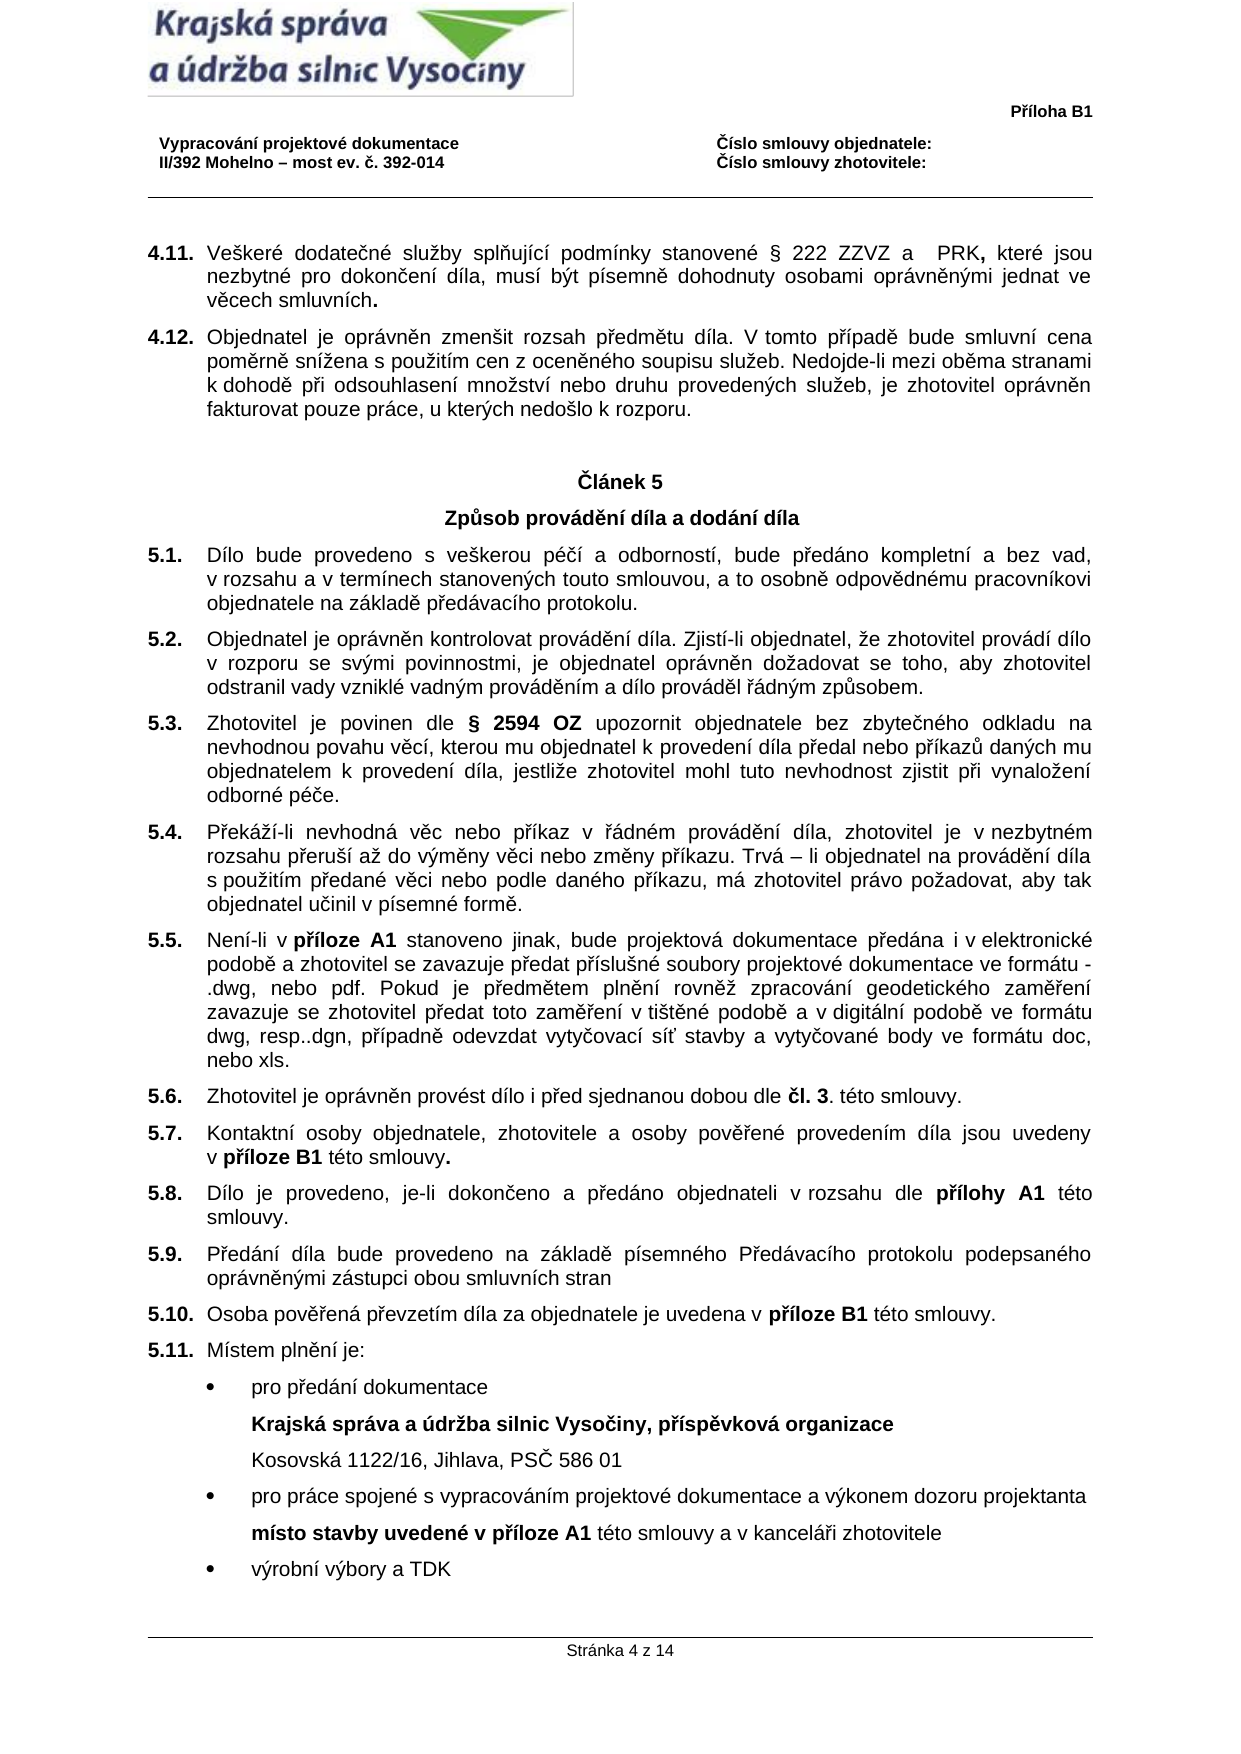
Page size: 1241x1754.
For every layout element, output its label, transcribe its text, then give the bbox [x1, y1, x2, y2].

list Zhotovitel je povinen dle § 2594 OZ upozornit objednatele bez zbytečného odkladu na nevhodnou povahu věcí, kterou mu objednatel k provedení díla předal nebo příkazů daných mu objednatelem k provedení díla, jestliže zhotovitel mohl tuto nevhodnost zjistit při vynaložení odborné péče. [148, 711, 1093, 807]
list Není-li v příloze A1 stanoveno jinak, bude projektová dokumentace předána i v elektronické podobě a zhotovitel se zavazuje předat příslušné soubory projektové dokumentace ve formátu - .dwg, nebo pdf. Pokud je předmětem plnění rovněž zpracování geodetického zaměření zavazuje se zhotovitel předat toto zaměření v tištěné podobě a v digitální podobě ve formátu dwg, resp..dgn, případně odevzdat vytyčovací síť stavby a vytyčované body ve formátu doc, nebo xls. [148, 928, 1093, 1072]
list Článek 5 [148, 469, 1093, 493]
text Krajská správa a údržba silnic Vysočiny, příspěvková organizace [229, 1411, 1093, 1435]
list Dílo bude provedeno s veškerou péčí a odborností, bude předáno kompletní a bez vad, v rozsahu a v termínech stanovených touto smlouvou, a to osobně odpovědnému pracovníkovi objednatele na základě předávacího protokolu. [148, 542, 1093, 614]
list Veškeré dodatečné služby splňující podmínky stanovené § 222 ZZVZ a PRK, které jsou nezbytné pro dokončení díla, musí být písemně dohodnuty osobami oprávněnými jednat ve věcech smluvních. [148, 240, 1093, 312]
list Místem plnění je: [148, 1338, 1093, 1362]
list Předání díla bude provedeno na základě písemného Předávacího protokolu podepsaného oprávněnými zástupci obou smluvních stran [148, 1241, 1093, 1289]
picture [147, 2, 574, 98]
list Osoba pověřená převzetím díla za objednatele je uvedena v příloze B1 této smlouvy. [148, 1302, 1093, 1326]
list Překáží-li nevhodná věc nebo příkaz v řádném provádění díla, zhotovitel je v nezbytném rozsahu přeruší až do výměny věci nebo změny příkazu. Trvá – li objednatel na provádění díla s použitím předané věci nebo podle daného příkazu, má zhotovitel právo požadovat, aby tak objednatel učinil v písemné formě. [148, 819, 1093, 915]
list Objednatel je oprávněn kontrolovat provádění díla. Zjistí-li objednatel, že zhotovitel provádí dílo v rozporu se svými povinnostmi, je objednatel oprávněn dožadovat se toho, aby zhotovitel odstranil vady vzniklé vadným prováděním a dílo prováděl řádným způsobem. [148, 627, 1093, 699]
text místo stavby uvedené v příloze A1 této smlouvy a v kanceláři zhotovitele [229, 1521, 1093, 1545]
list pro práce spojené s vypracováním projektové dokumentace a výkonem dozoru projektanta [207, 1484, 1093, 1508]
list pro předání dokumentace [207, 1375, 1093, 1399]
list Dílo je provedeno, je-li dokončeno a předáno objednateli v rozsahu dle přílohy A1 této smlouvy. [148, 1181, 1093, 1229]
list Objednatel je oprávněn zmenšit rozsah předmětu díla. V tomto případě bude smluvní cena poměrně snížena s použitím cen z oceněného soupisu služeb. Nedojde-li mezi oběma stranami k dohodě při odsouhlasení množství nebo druhu provedených služeb, je zhotovitel oprávněn fakturovat pouze práce, u kterých nedošlo k rozporu. [148, 325, 1093, 421]
list Zhotovitel je oprávněn provést dílo i před sjednanou dobou dle čl. 3. této smlouvy. [148, 1084, 1093, 1108]
text Kosovská 1122/16, Jihlava, PSČ 586 01 [251, 1448, 1093, 1472]
list Kontaktní osoby objednatele, zhotovitele a osoby pověřené provedením díla jsou uvedeny v příloze B1 této smlouvy. [148, 1121, 1093, 1168]
list Způsob provádění díla a dodání díla [148, 506, 1096, 530]
list výrobní výbory a TDK [207, 1557, 1093, 1581]
